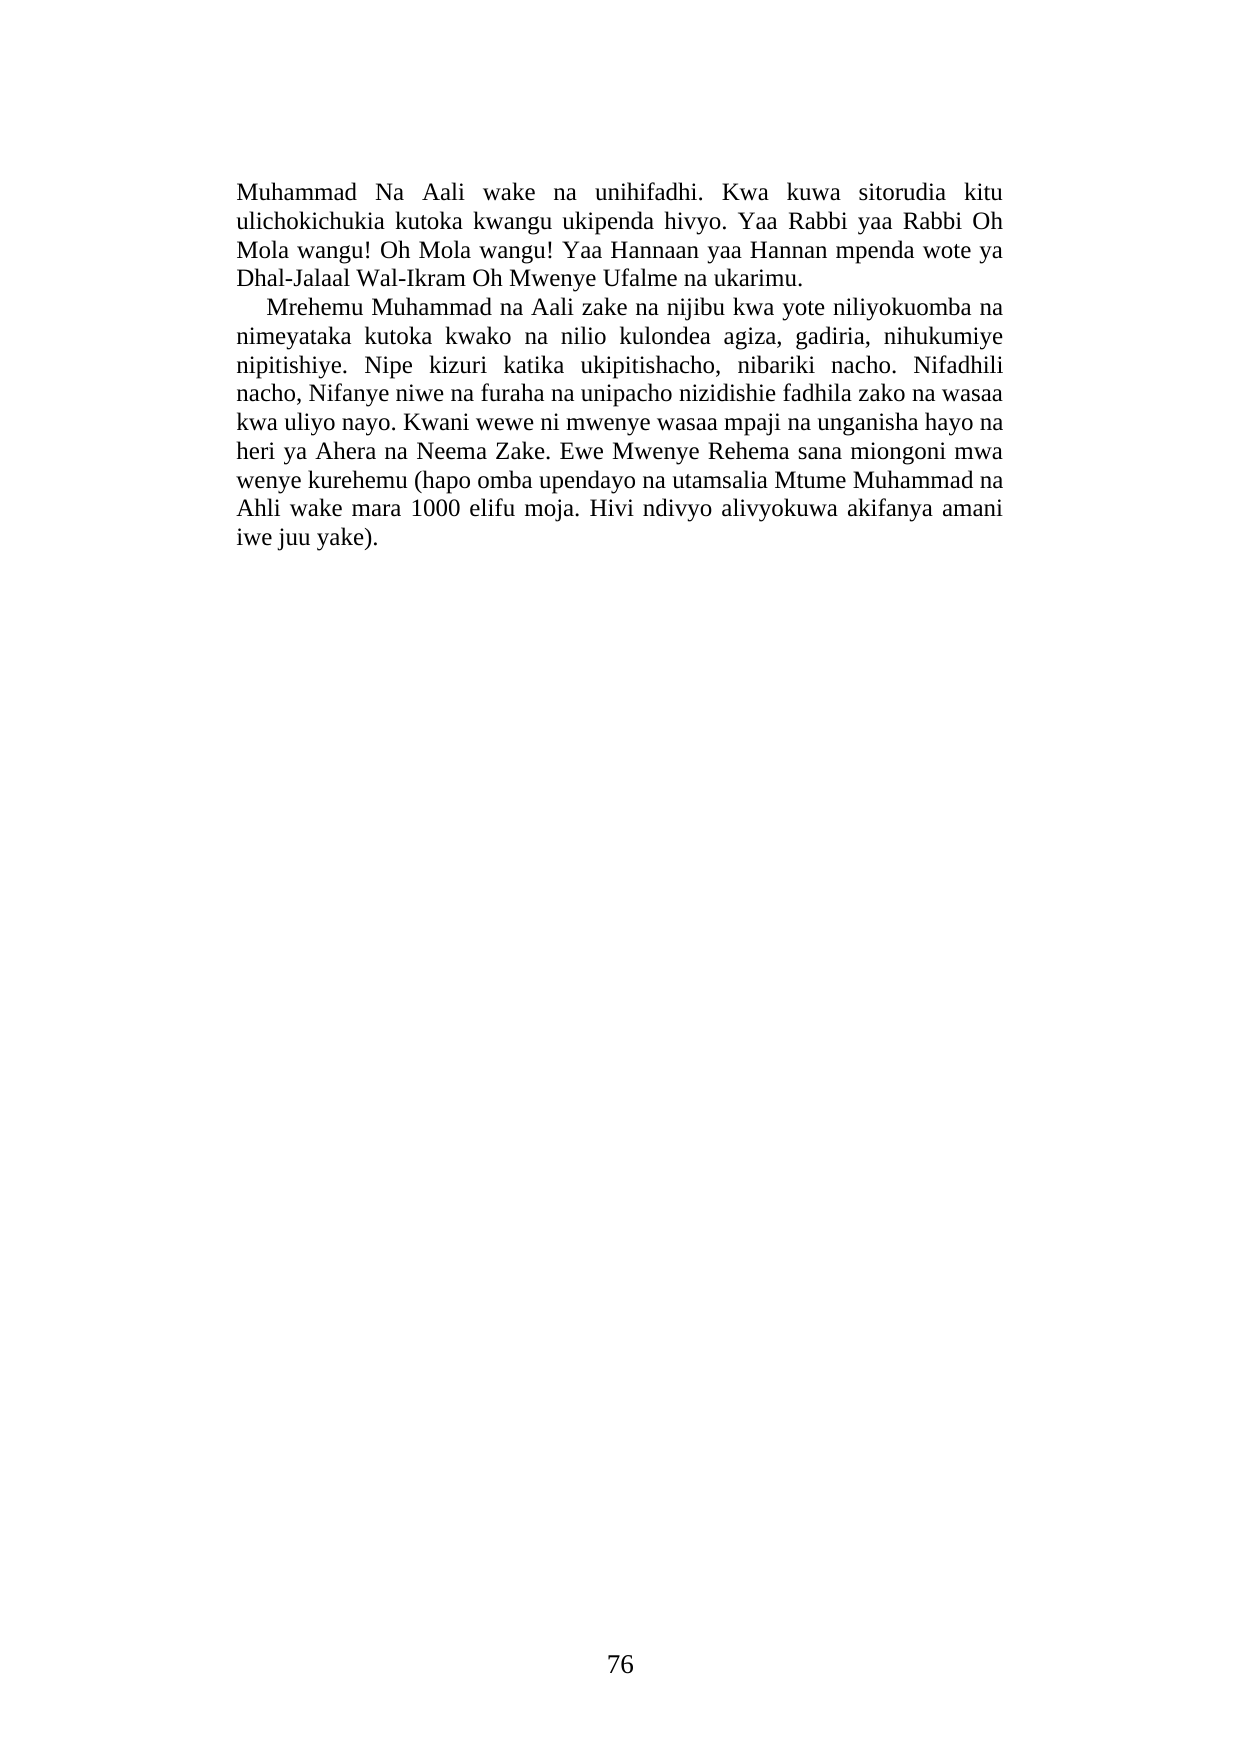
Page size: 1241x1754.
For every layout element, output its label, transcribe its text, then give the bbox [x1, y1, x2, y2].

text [236, 177, 1004, 292]
text Mrehemu Muhammad na Aali zake na nijibu kwa yote niliyokuomba na nimeyataka kutoka kwako na nilio kulondea agiza, gadiria, nihukumiye nipitishiye. Nipe kizuri katika ukipitishacho, nibariki nacho. Nifadhili nacho, Nifanye niwe na furaha na unipacho nizidishie fadhila zako na wasaa kwa uliyo nayo. Kwani wewe ni mwenye wasaa mpaji na unganisha hayo na heri ya Ahera na Neema Zake. Ewe Mwenye Rehema sana miongoni mwa wenye kurehemu (hapo omba upendayo na utamsalia Mtume Muhammad na Ahli wake mara 1000 elifu moja. Hivi ndivyo alivyokuwa akifanya amani iwe juu yake). [236, 292, 1004, 551]
